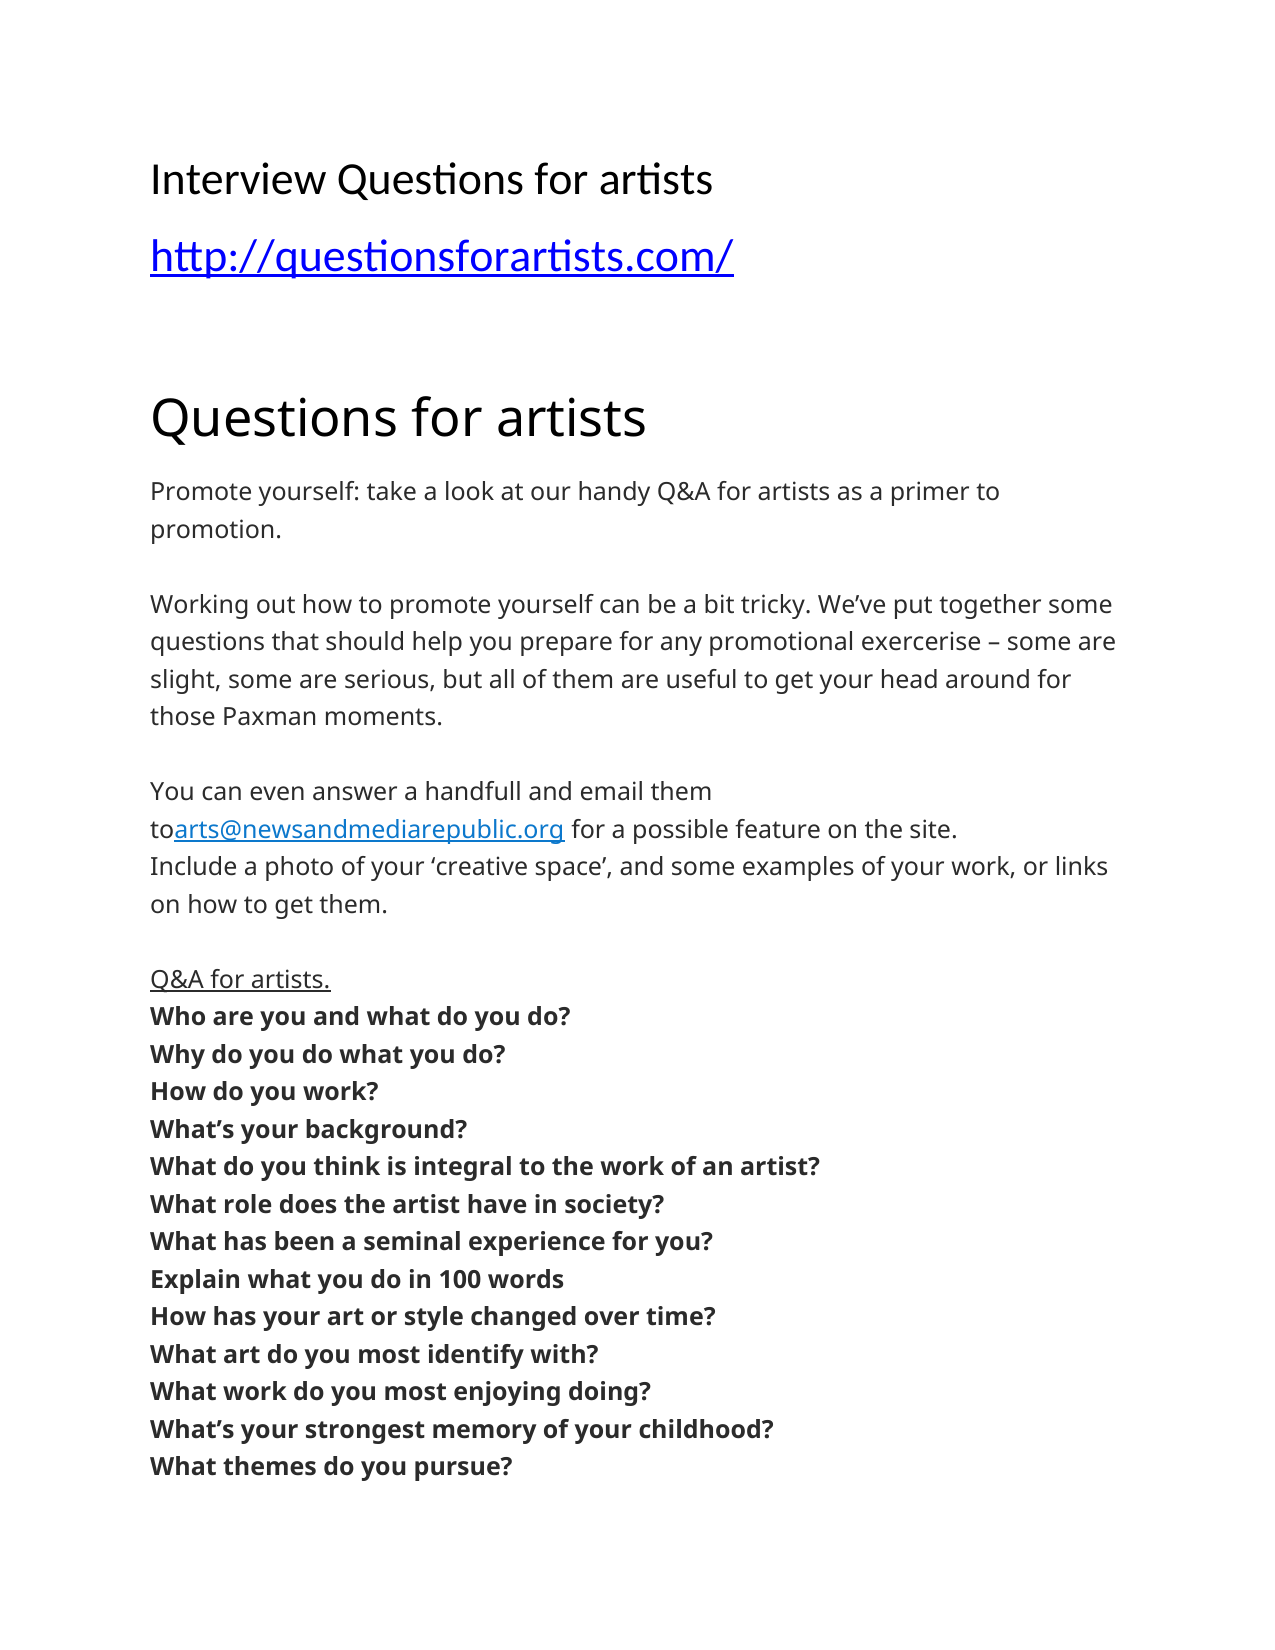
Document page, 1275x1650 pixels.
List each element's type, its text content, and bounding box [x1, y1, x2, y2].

text What themes do you pursue? [150, 1446, 1125, 1483]
text What’s your background? [150, 1108, 1125, 1146]
text What has been a seminal experience for you? [150, 1221, 1125, 1258]
text What role does the artist have in society? [150, 1183, 1125, 1221]
text Working out how to promote yourself can be a bit tricky. We’ve put together some questions that should help you prepare for any promotional exercerise – some are slight, some are serious, but all of them are useful to get your head around for those Paxman moments. [150, 583, 1125, 733]
text Interview Questions for artists [150, 150, 1125, 206]
text What art do you most identify with? [150, 1333, 1125, 1371]
text How do you work? [150, 1071, 1125, 1108]
text Q&A for artists. Who are you and what do you do? [150, 958, 1125, 1033]
text What’s your strongest memory of your childhood? [150, 1408, 1125, 1446]
text Why do you do what you do? [150, 1033, 1125, 1071]
text You can even answer a handfull and email them toarts@newsandmediarepublic.org for a possible feature on the site. [150, 771, 1125, 846]
text Questions for artists [150, 381, 1125, 452]
text Explain what you do in 100 words [150, 1258, 1125, 1296]
text Promote yourself: take a look at our handy Q&A for artists as a primer to promotion. [150, 471, 1125, 546]
text How has your art or style changed over time? [150, 1296, 1125, 1333]
text What do you think is integral to the work of an artist? [150, 1146, 1125, 1183]
text http://questionsforartists.com/ [150, 227, 1125, 283]
text What work do you most enjoying doing? [150, 1371, 1125, 1408]
text Include a photo of your ‘creative space’, and some examples of your work, or links on how to get them. [150, 846, 1125, 921]
